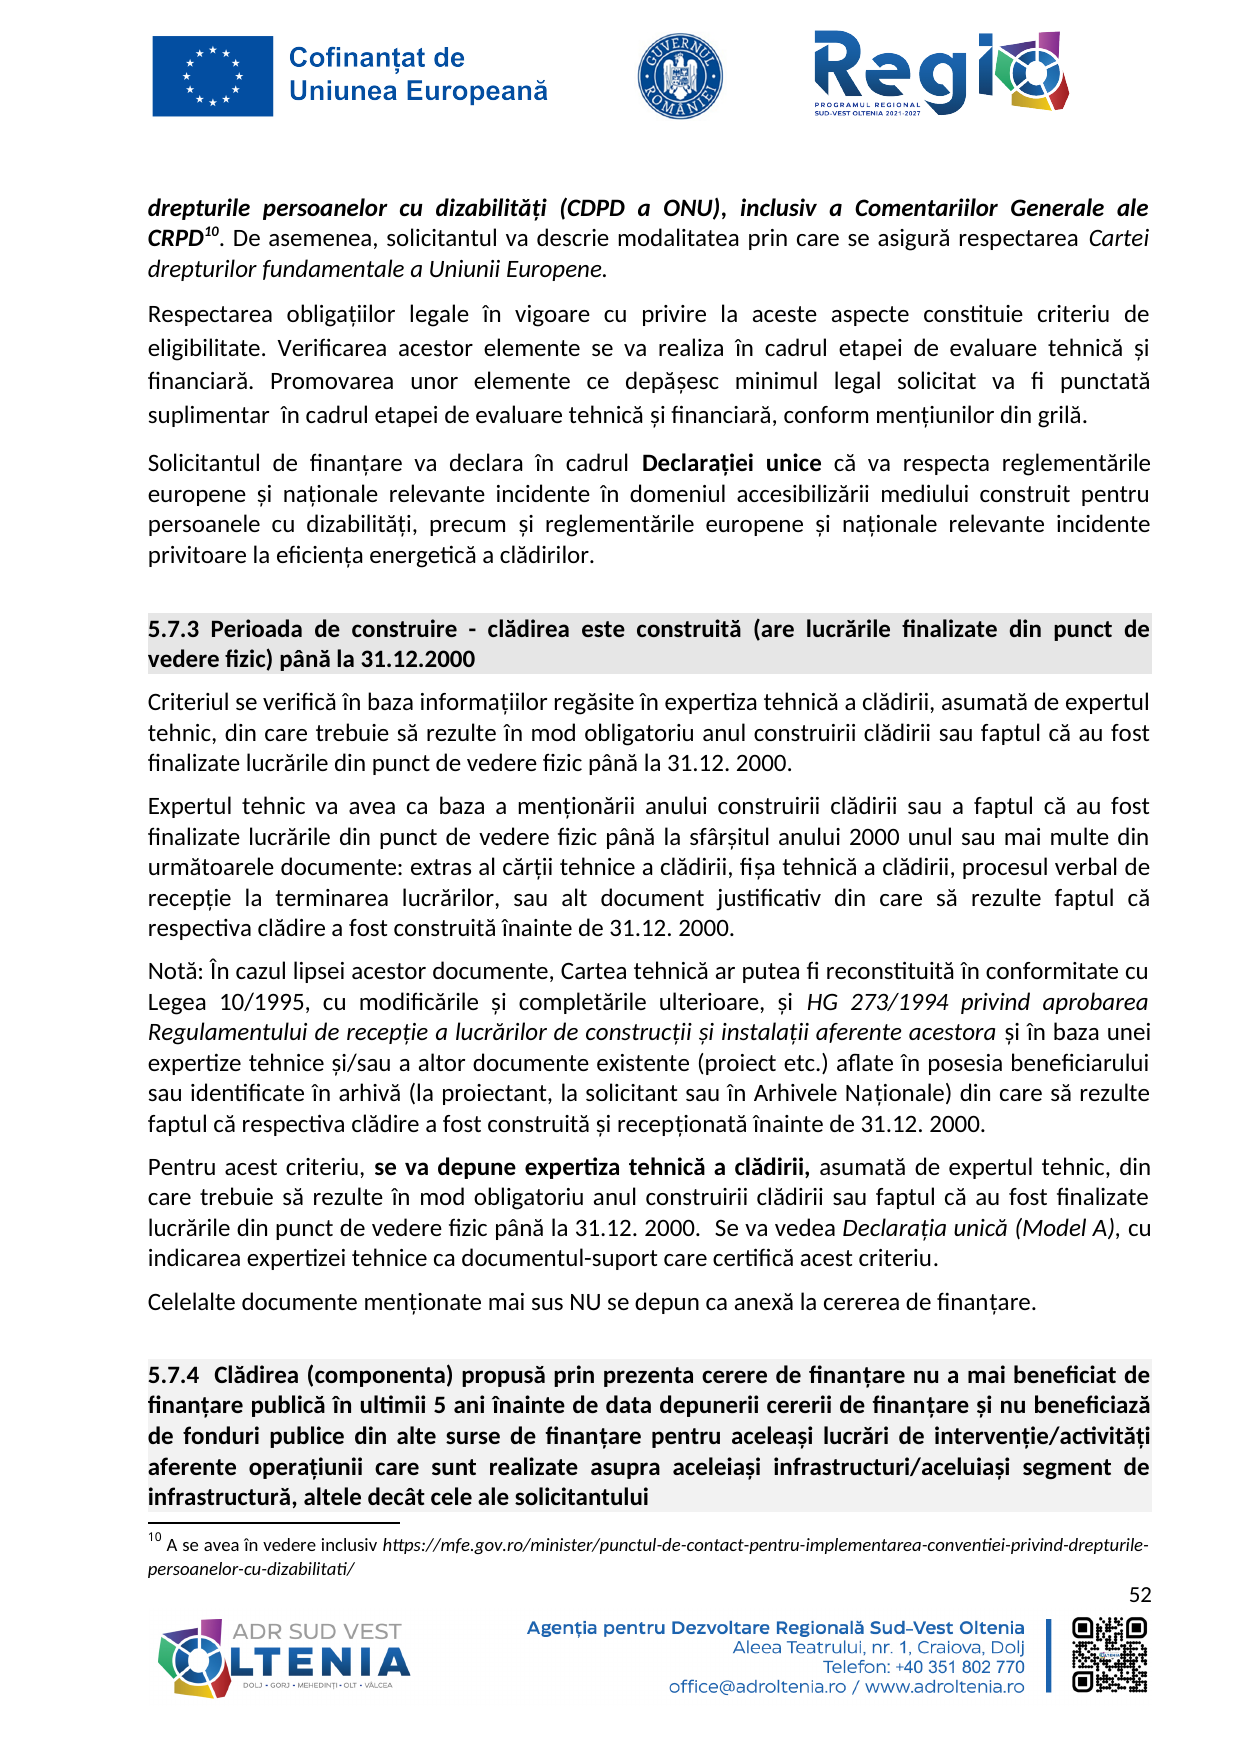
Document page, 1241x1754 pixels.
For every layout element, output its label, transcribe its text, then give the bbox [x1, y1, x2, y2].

text Pentru acest criteriu, se va depune expertiza tehnică a clădirii, asumată de expertul tehnic, din care trebuie să rezulte în mod obligatoriu anul construirii clădirii sau faptul că au fost finalizate lucrările din punct de vedere fizic până la 31.12. 2000. Se va vedea Declaraţia unică (Model A), cu indicarea expertizei tehnice ca documentul-suport care certifică acest criteriu. [148, 1151, 1152, 1273]
text 5.7.3 Perioada de construire - clădirea este construită (are lucrările finalizate din punct de vedere fizic) până la 31.12.2000 [148, 613, 1152, 674]
picture [633, 31, 728, 121]
text Solicitantul de finanţare va declara în cadrul Declaraţiei unice că va respecta reglementările europene şi naţionale relevante incidente în domeniul accesibilizării mediului construit pentru persoanele cu dizabilităţi, precum şi reglementările europene şi naţionale relevante incidente privitoare la eficienţa energetică a clădirilor. [148, 448, 1152, 570]
text Notă: În cazul lipsei acestor documente, Cartea tehnică ar putea fi reconstituită în conformitate cu Legea 10/1995, cu modificările și completările ulterioare, și HG 273/1994 privind aprobarea Regulamentului de recepție a lucrărilor de construcții și instalații aferente acestora și în baza unei expertize tehnice și/sau a altor documente existente (proiect etc.) aflate în posesia beneficiarului sau identificate în arhivă (la proiectant, la solicitant sau în Arhivele Naționale) din care să rezulte faptul că respectiva clădire a fost construită și recepționată înainte de 31.12. 2000. [148, 955, 1152, 1138]
text Respectarea obligaţiilor legale în vigoare cu privire la aceste aspecte constituie criteriu de eligibilitate. Verificarea acestor elemente se va realiza în cadrul etapei de evaluare tehnică și financiară. Promovarea unor elemente ce depăşesc minimul legal solicitat va fi punctată suplimentar în cadrul etapei de evaluare tehnică şi financiară, conform menţiunilor din grilă. [148, 298, 1152, 429]
text 5.7.4 Clădirea (componenta) propusă prin prezenta cerere de finanţare nu a mai beneficiat de finanţare publică în ultimii 5 ani înainte de data depunerii cererii de finanţare şi nu beneficiază de fonduri publice din alte surse de finanţare pentru aceleași lucrări de intervenție/activități aferente operațiunii care sunt realizate asupra aceleiași infrastructuri/aceluiași segment de infrastructură, altele decât cele ale solicitantului [291, 1481, 1152, 1512]
text Criteriul se verifică în baza informațiilor regăsite în expertiza tehnică a clădirii, asumată de expertul tehnic, din care trebuie să rezulte în mod obligatoriu anul construirii clădirii sau faptul că au fost finalizate lucrările din punct de vedere fizic până la 31.12. 2000. [148, 686, 1152, 778]
picture [147, 31, 550, 120]
picture [812, 29, 1071, 119]
text Celelalte documente menţionate mai sus NU se depun ca anexă la cererea de finanțare. [148, 1286, 1152, 1316]
text Expertul tehnic va avea ca baza a menţionării anului construirii clădirii sau a faptul că au fost finalizate lucrările din punct de vedere fizic până la sfârșitul anului 2000 unul sau mai multe din următoarele documente: extras al cărţii tehnice a clădirii, fişa tehnică a clădirii, procesul verbal de recepție la terminarea lucrărilor, sau alt document justificativ din care să rezulte faptul că respectiva clădire a fost construită înainte de 31.12. 2000. [148, 790, 1152, 943]
picture [148, 1608, 1152, 1706]
